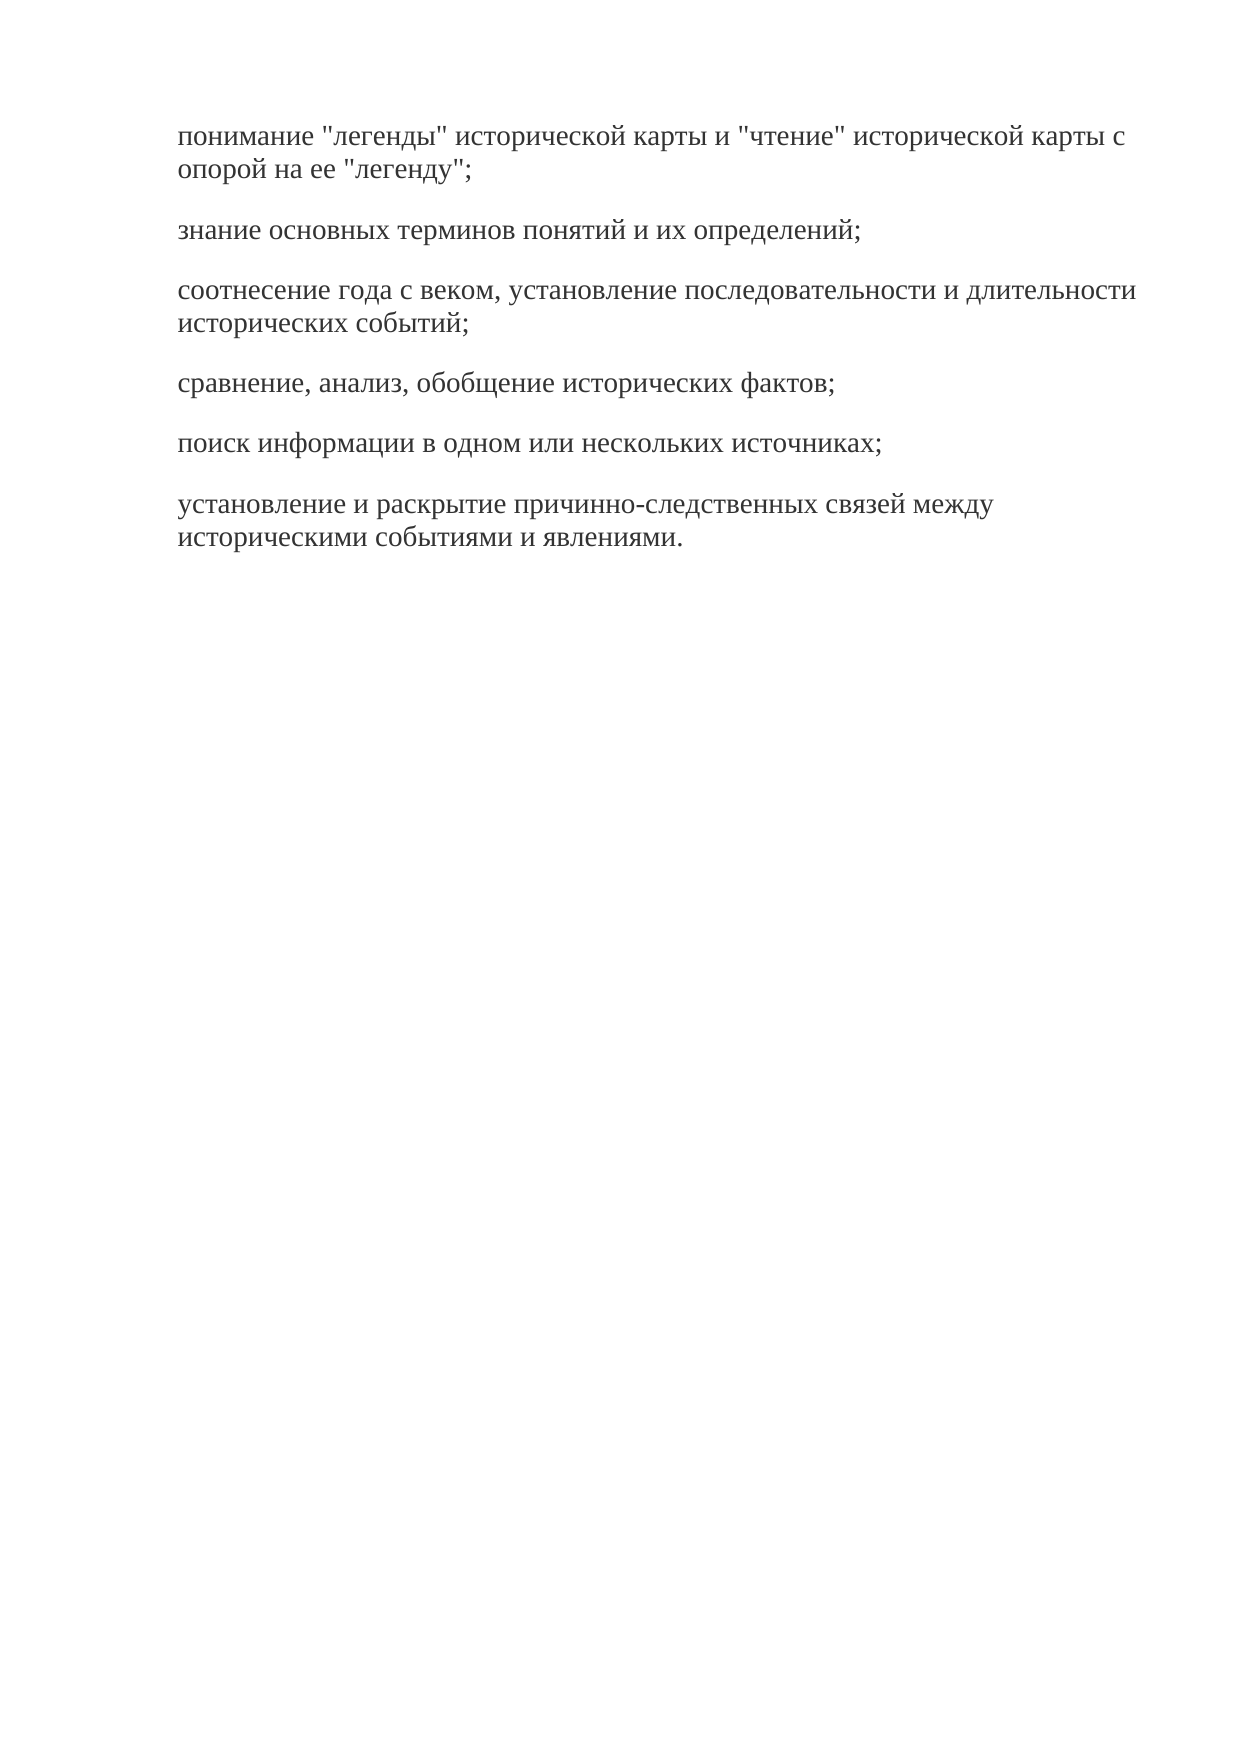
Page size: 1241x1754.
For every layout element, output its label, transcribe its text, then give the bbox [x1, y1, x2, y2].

text соотнесение года с веком, установление последовательности и длительности исторических событий; [177, 272, 1152, 339]
text знание основных терминов понятий и их определений; [177, 212, 1152, 245]
text поиск информации в одном или нескольких источниках; [177, 426, 1152, 459]
text понимание "легенды" исторической карты и "чтение" исторической карты с опорой на ее "легенду"; [177, 118, 1152, 185]
text установление и раскрытие причинно-следственных связей между историческими событиями и явлениями. [177, 486, 1152, 553]
text сравнение, анализ, обобщение исторических фактов; [177, 366, 1152, 399]
